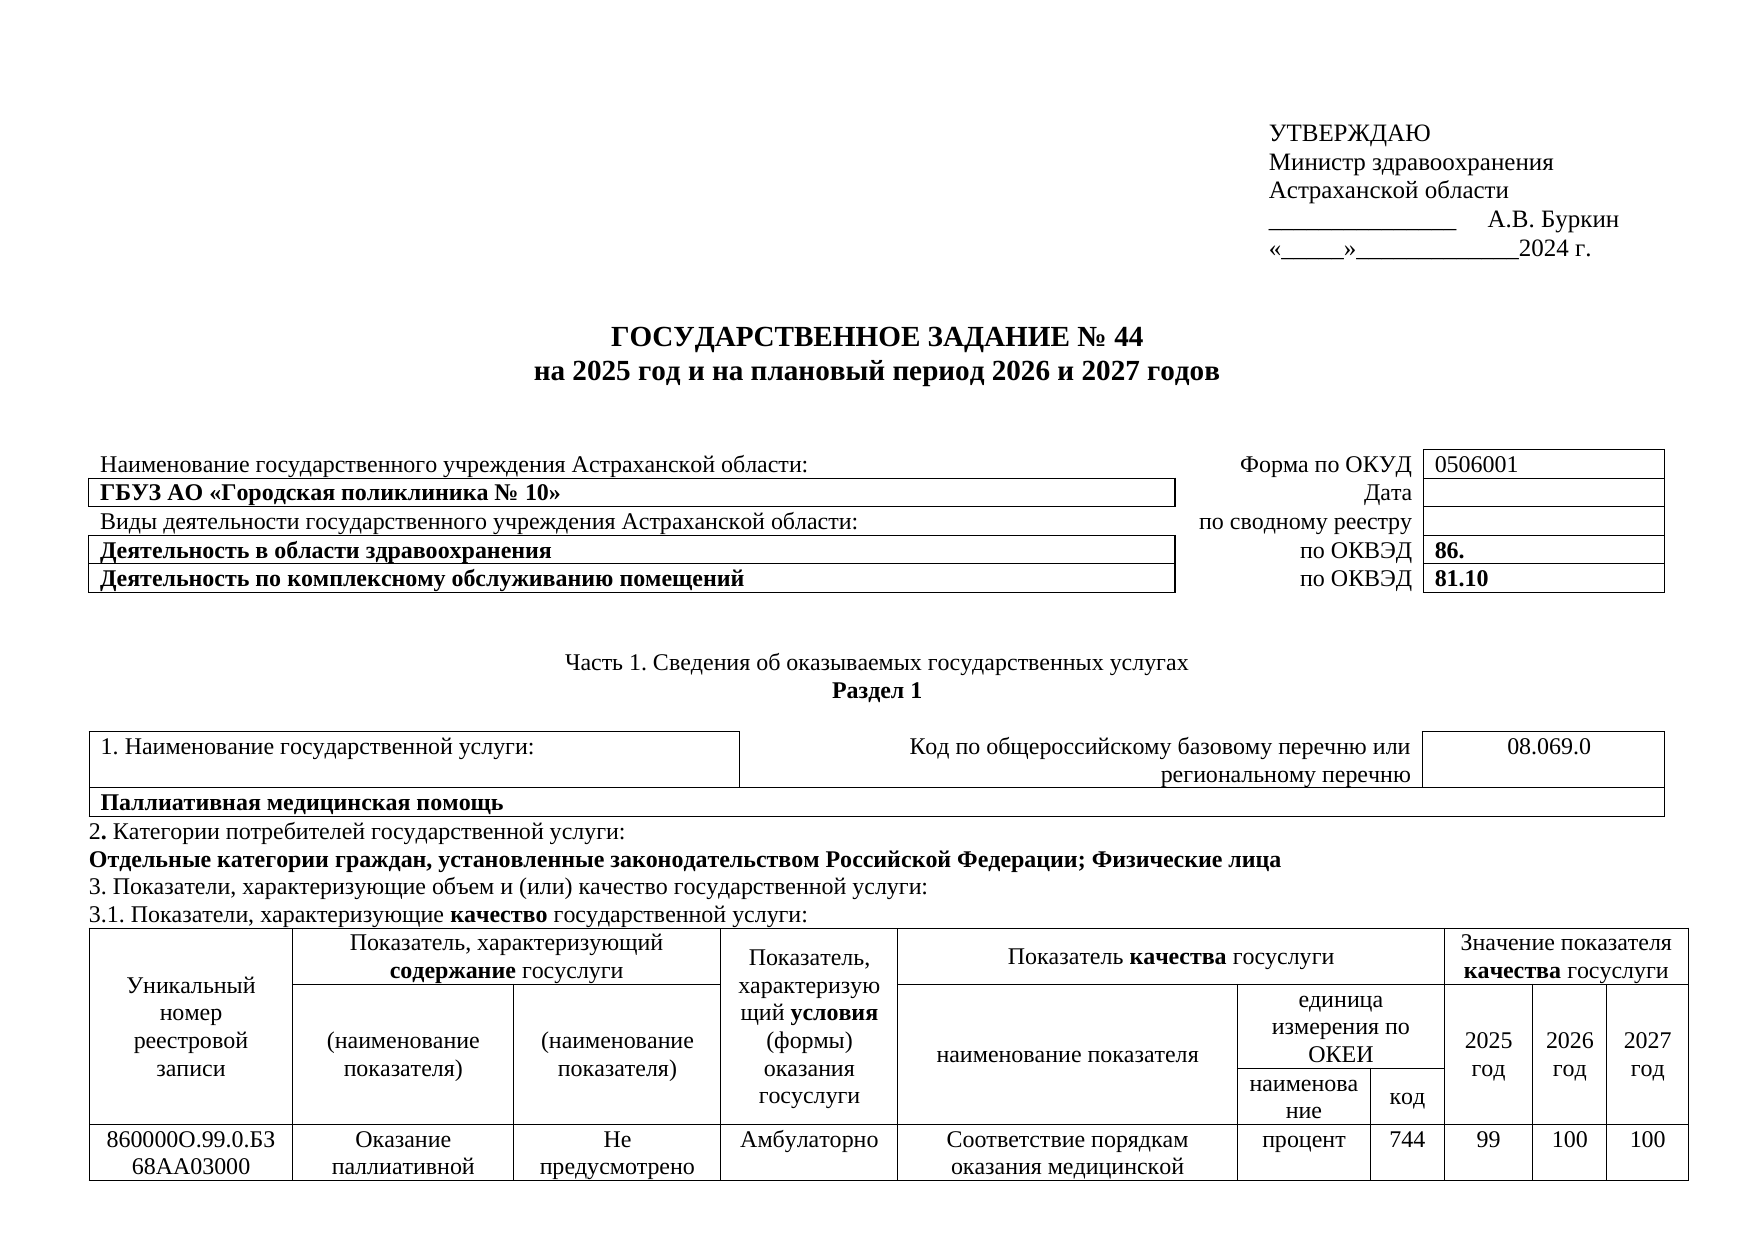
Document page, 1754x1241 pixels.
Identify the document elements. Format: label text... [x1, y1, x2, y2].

table_cell Виды деятельности государственного учреждения Астраханской области: [89, 507, 1175, 535]
text «_____»_____________2024 г. [1269, 233, 1665, 262]
table_cell 100 [1533, 1125, 1606, 1180]
table_header Значение показателя качества госуслуги [1445, 929, 1688, 984]
table_cell (наименование показателя) [514, 985, 720, 1124]
table_cell 86. [1424, 536, 1664, 563]
text 3.1. Показатели, характеризующие качество государственной услуги: [89, 900, 1665, 927]
table_cell Не предусмотрено [514, 1125, 720, 1180]
table_header Наименование государственного учреждения Астраханской области: [89, 449, 1175, 477]
table_cell [1424, 507, 1664, 535]
table_cell ГБУЗ АО «Городская поликлиника № 10» [89, 479, 1174, 506]
table_cell Амбулаторно [721, 1125, 897, 1180]
table_cell 81.10 [1424, 564, 1664, 592]
table_cell Деятельность в области здравоохранения [89, 536, 1174, 563]
table_cell (наименование показателя) [293, 985, 513, 1124]
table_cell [898, 1125, 1237, 1180]
table_header Показатель качества госуслуги [898, 929, 1444, 984]
table_header Код по общероссийскому базовому перечню или региональному перечню [740, 731, 1422, 787]
table_cell 2025 год [1445, 985, 1532, 1124]
table_cell 99 [1445, 1125, 1532, 1180]
table_cell Деятельность по комплексному обслуживанию помещений [89, 564, 1174, 592]
text УТВЕРЖДАЮ [1269, 118, 1665, 147]
text Часть 1. Сведения об оказываемых государственных услугах [89, 648, 1665, 676]
table_cell Дата [1176, 478, 1423, 506]
table_header 0506001 [1424, 450, 1664, 477]
table_cell 2026 год [1533, 985, 1606, 1124]
text Раздел 1 [89, 676, 1665, 703]
table_cell процент [1238, 1125, 1370, 1180]
table_cell Паллиативная медицинская помощь [90, 788, 1664, 816]
table_cell по ОКВЭД [1176, 535, 1423, 563]
table_header 1. Наименование государственной услуги: [90, 732, 739, 787]
table_cell 2027 год [1607, 985, 1688, 1124]
table_cell наименование [1238, 1069, 1370, 1124]
table_cell код [1371, 1069, 1444, 1124]
table_cell по сводному реестру [1175, 506, 1423, 535]
table_cell наименование показателя [898, 985, 1237, 1124]
table_cell 744 [1371, 1125, 1444, 1180]
text 2. Категории потребителей государственной услуги: [89, 817, 1665, 844]
text на 2025 год и на плановый период 2026 и 2027 годов [89, 353, 1665, 386]
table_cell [293, 1125, 513, 1180]
table_cell 100 [1607, 1125, 1688, 1180]
text ГОСУДАРСТВЕННОЕ ЗАДАНИЕ № 44 [89, 319, 1665, 353]
table_cell по ОКВЭД [1176, 563, 1423, 592]
text Отдельные категории граждан, установленные законодательством Российской Федерации; Физические лица [89, 844, 1665, 872]
text 3. Показатели, характеризующие объем и (или) качество государственной услуги: [89, 872, 1665, 900]
text _______________ А.В. Буркин [1269, 204, 1665, 233]
table_header Форма по ОКУД [1175, 449, 1423, 477]
table_cell единица измерения по ОКЕИ [1238, 985, 1444, 1067]
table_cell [90, 1125, 292, 1180]
table_header Показатель, характеризующий содержание госуслуги [293, 929, 720, 984]
table_cell [1424, 479, 1664, 506]
text Министр здравоохранения [1269, 147, 1665, 176]
table_header Уникальный номер реестровой записи [90, 929, 292, 1124]
table_header 08.069.0 [1423, 732, 1664, 787]
text Астраханской области [1269, 176, 1665, 204]
table_header Показатель, характеризующий условия (формы) оказания госуслуги [721, 929, 897, 1124]
